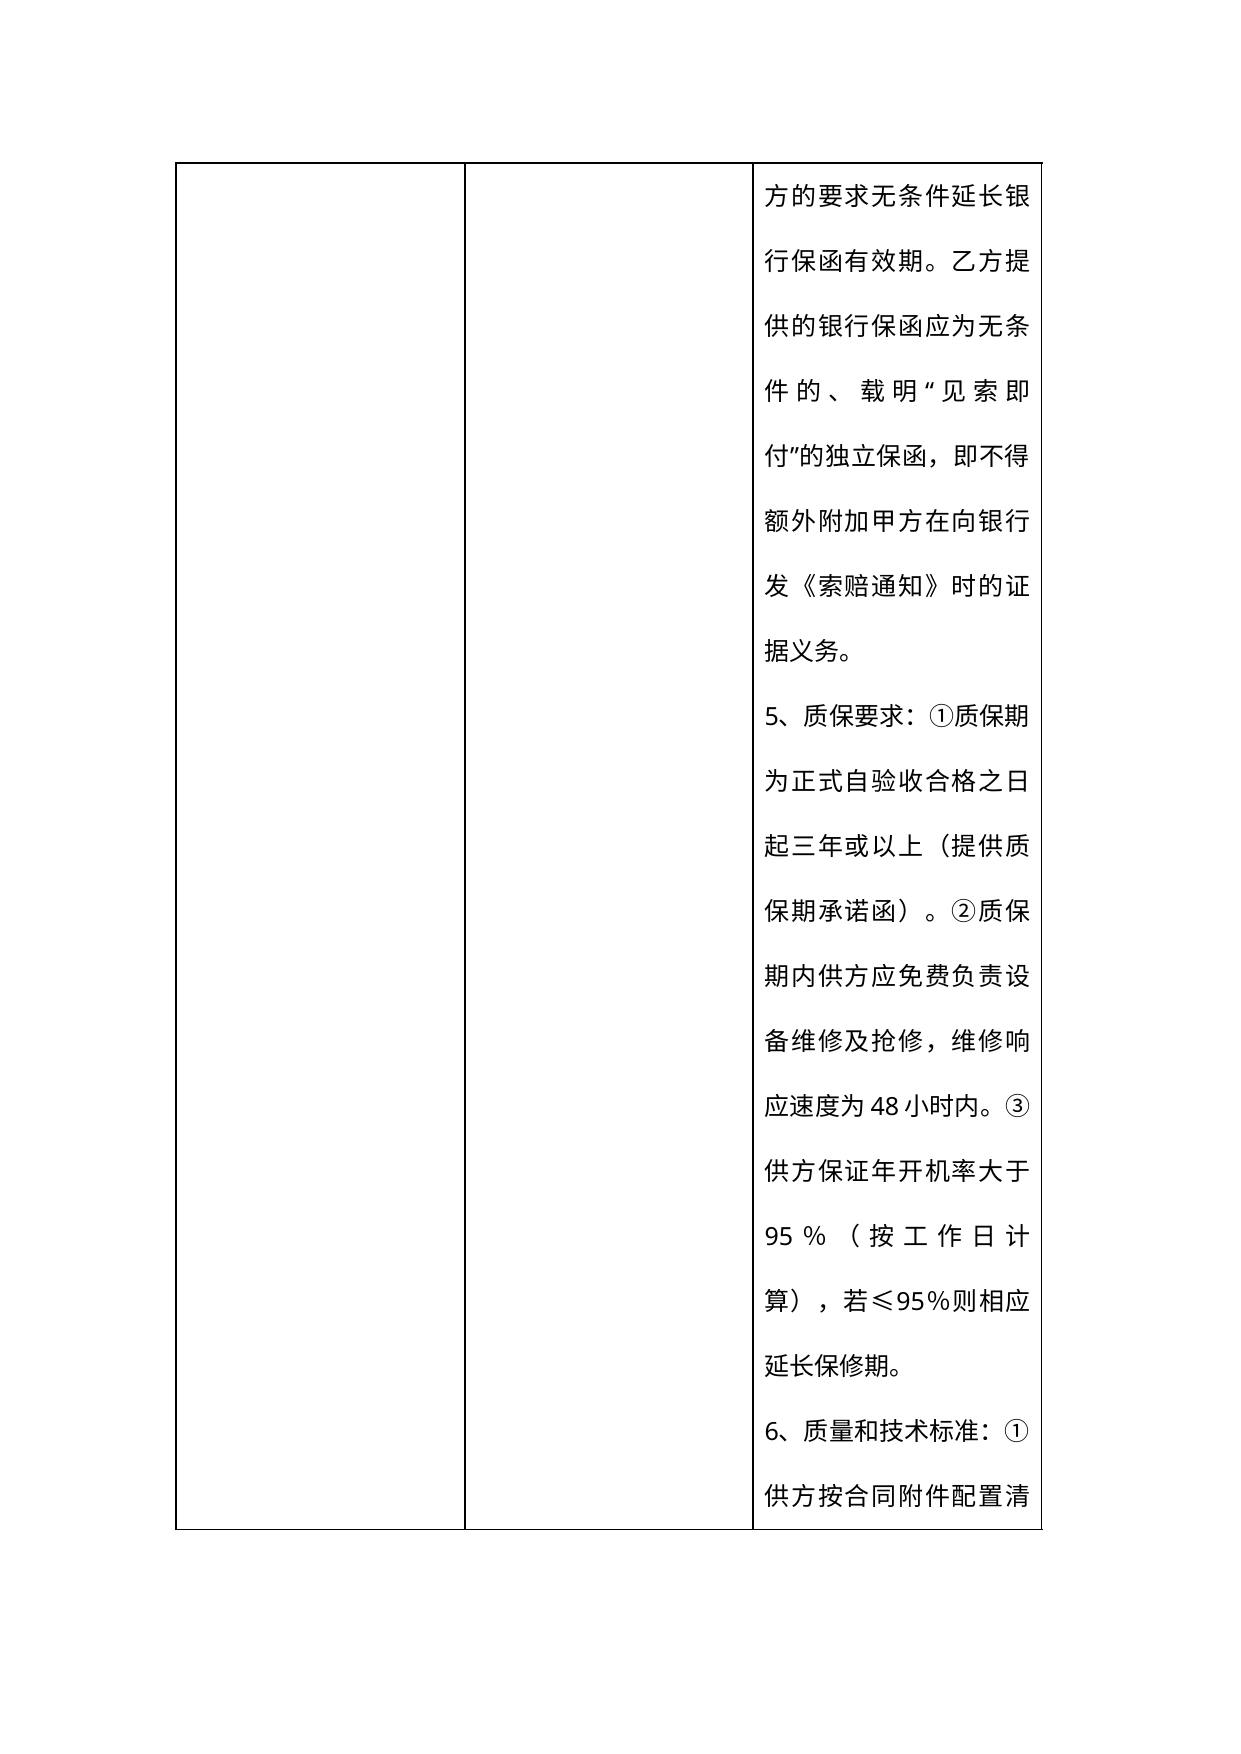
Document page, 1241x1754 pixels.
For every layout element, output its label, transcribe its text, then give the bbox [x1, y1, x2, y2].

table_cell ★ [177, 164, 464, 1528]
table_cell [754, 164, 1041, 1528]
table_cell 1 [466, 164, 752, 1528]
